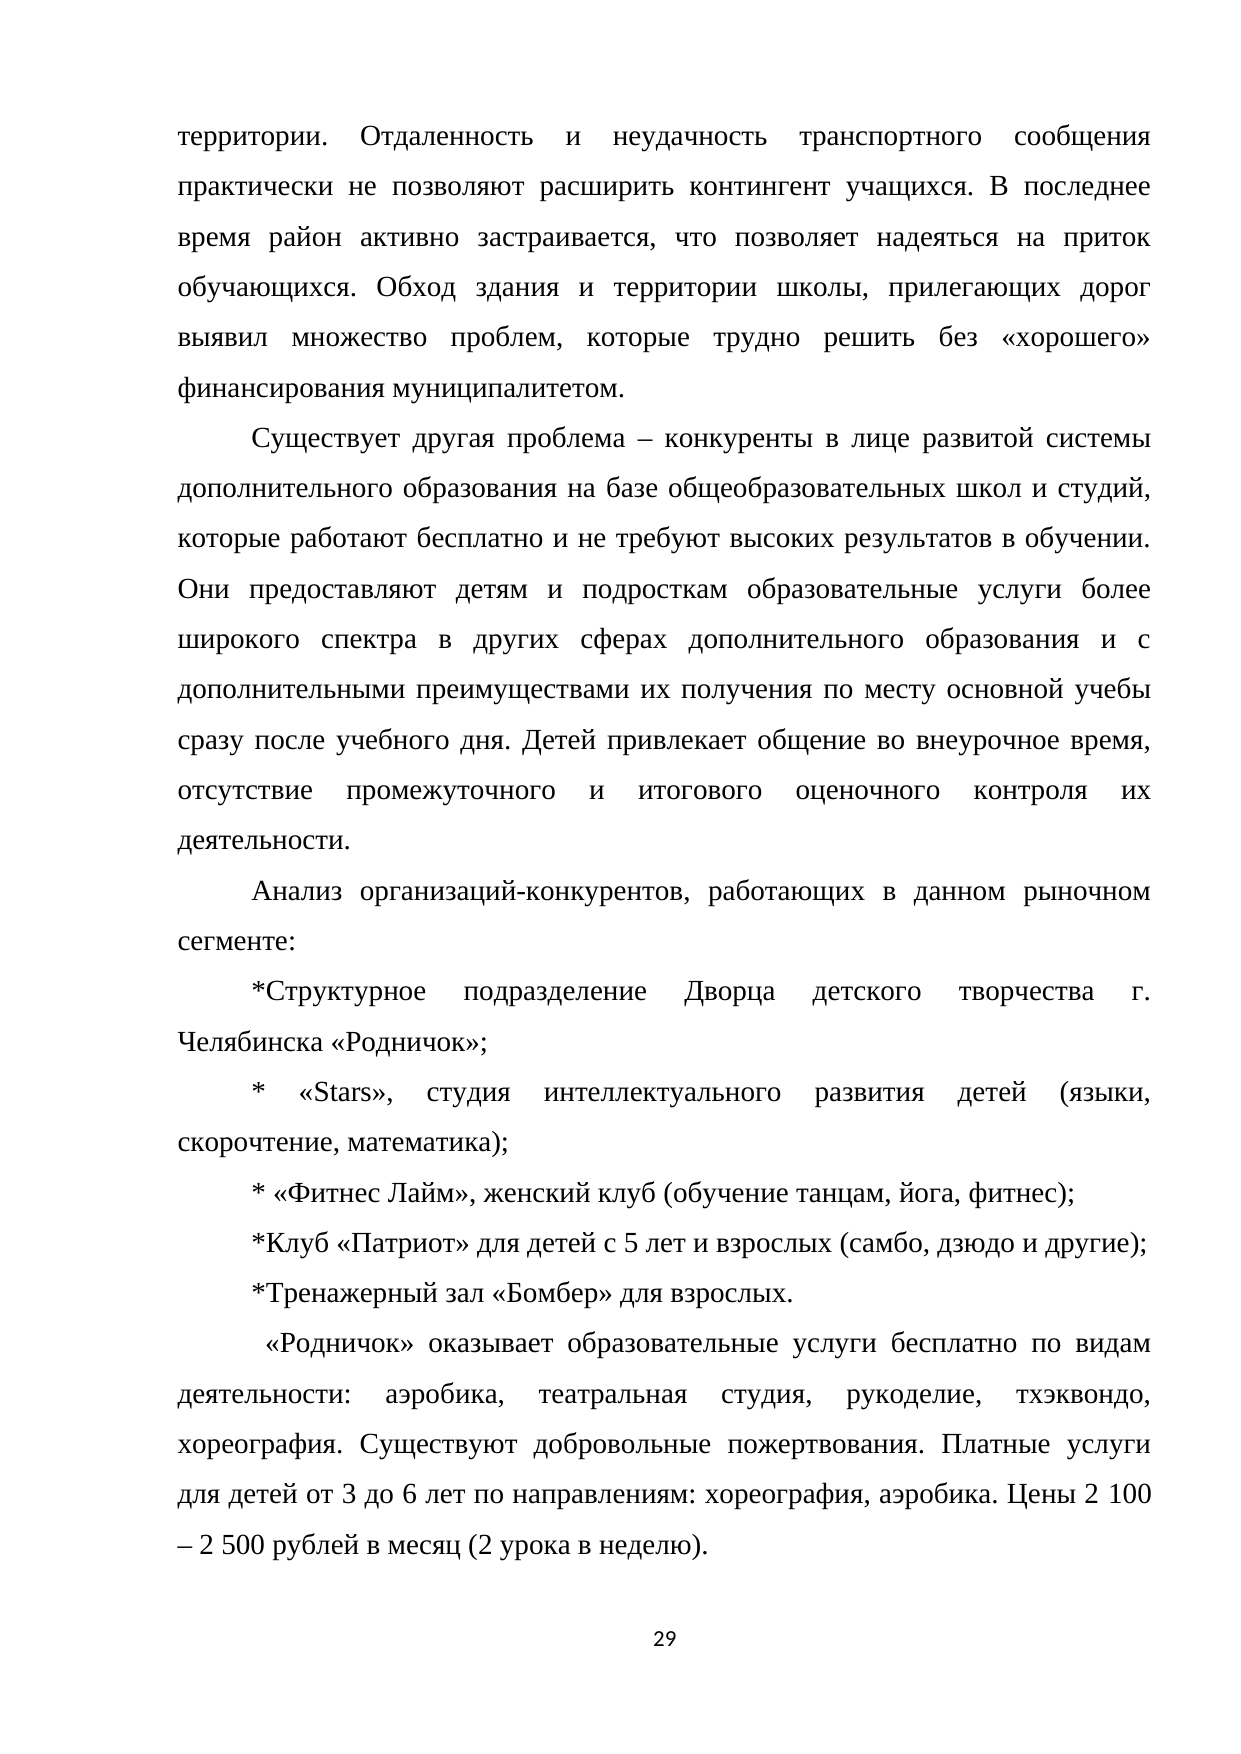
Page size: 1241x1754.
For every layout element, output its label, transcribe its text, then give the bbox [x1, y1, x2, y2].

text *Клуб «Патриот» для детей с 5 лет и взрослых (самбо, дзюдо и другие); [177, 1225, 1152, 1258]
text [177, 118, 1152, 403]
text * «Stars», студия интеллектуального развития детей (языки, скорочтение, математика); [177, 1074, 1152, 1158]
text * «Фитнес Лайм», женский клуб (обучение танцам, йога, фитнес); [177, 1175, 1152, 1208]
text Существует другая проблема – конкуренты в лице развитой системы дополнительного образования на базе общеобразовательных школ и студий, которые работают бесплатно и не требуют высоких результатов в обучении. Они предоставляют детям и подросткам образовательные услуги более широкого спектра в других сферах дополнительного образования и с дополнительными преимуществами их получения по месту основной учебы сразу после учебного дня. Детей привлекает общение во внеурочное время, отсутствие промежуточного и итогового оценочного контроля их деятельности. [177, 420, 1152, 856]
text *Структурное подразделение Дворца детского творчества г. Челябинска «Родничок»; [177, 973, 1152, 1057]
text *Тренажерный зал «Бомбер» для взрослых. [177, 1275, 1152, 1309]
text Анализ организаций-конкурентов, работающих в данном рыночном сегменте: [177, 873, 1152, 957]
text «Родничок» оказывает образовательные услуги бесплатно по видам деятельности: аэробика, театральная студия, рукоделие, тхэквондо, хореография. Существуют добровольные пожертвования. Платные услуги для детей от 3 до 6 лет по направлениям: хореография, аэробика. Цены 2 100 – 2 500 рублей в месяц (2 урока в неделю). [177, 1326, 1152, 1560]
